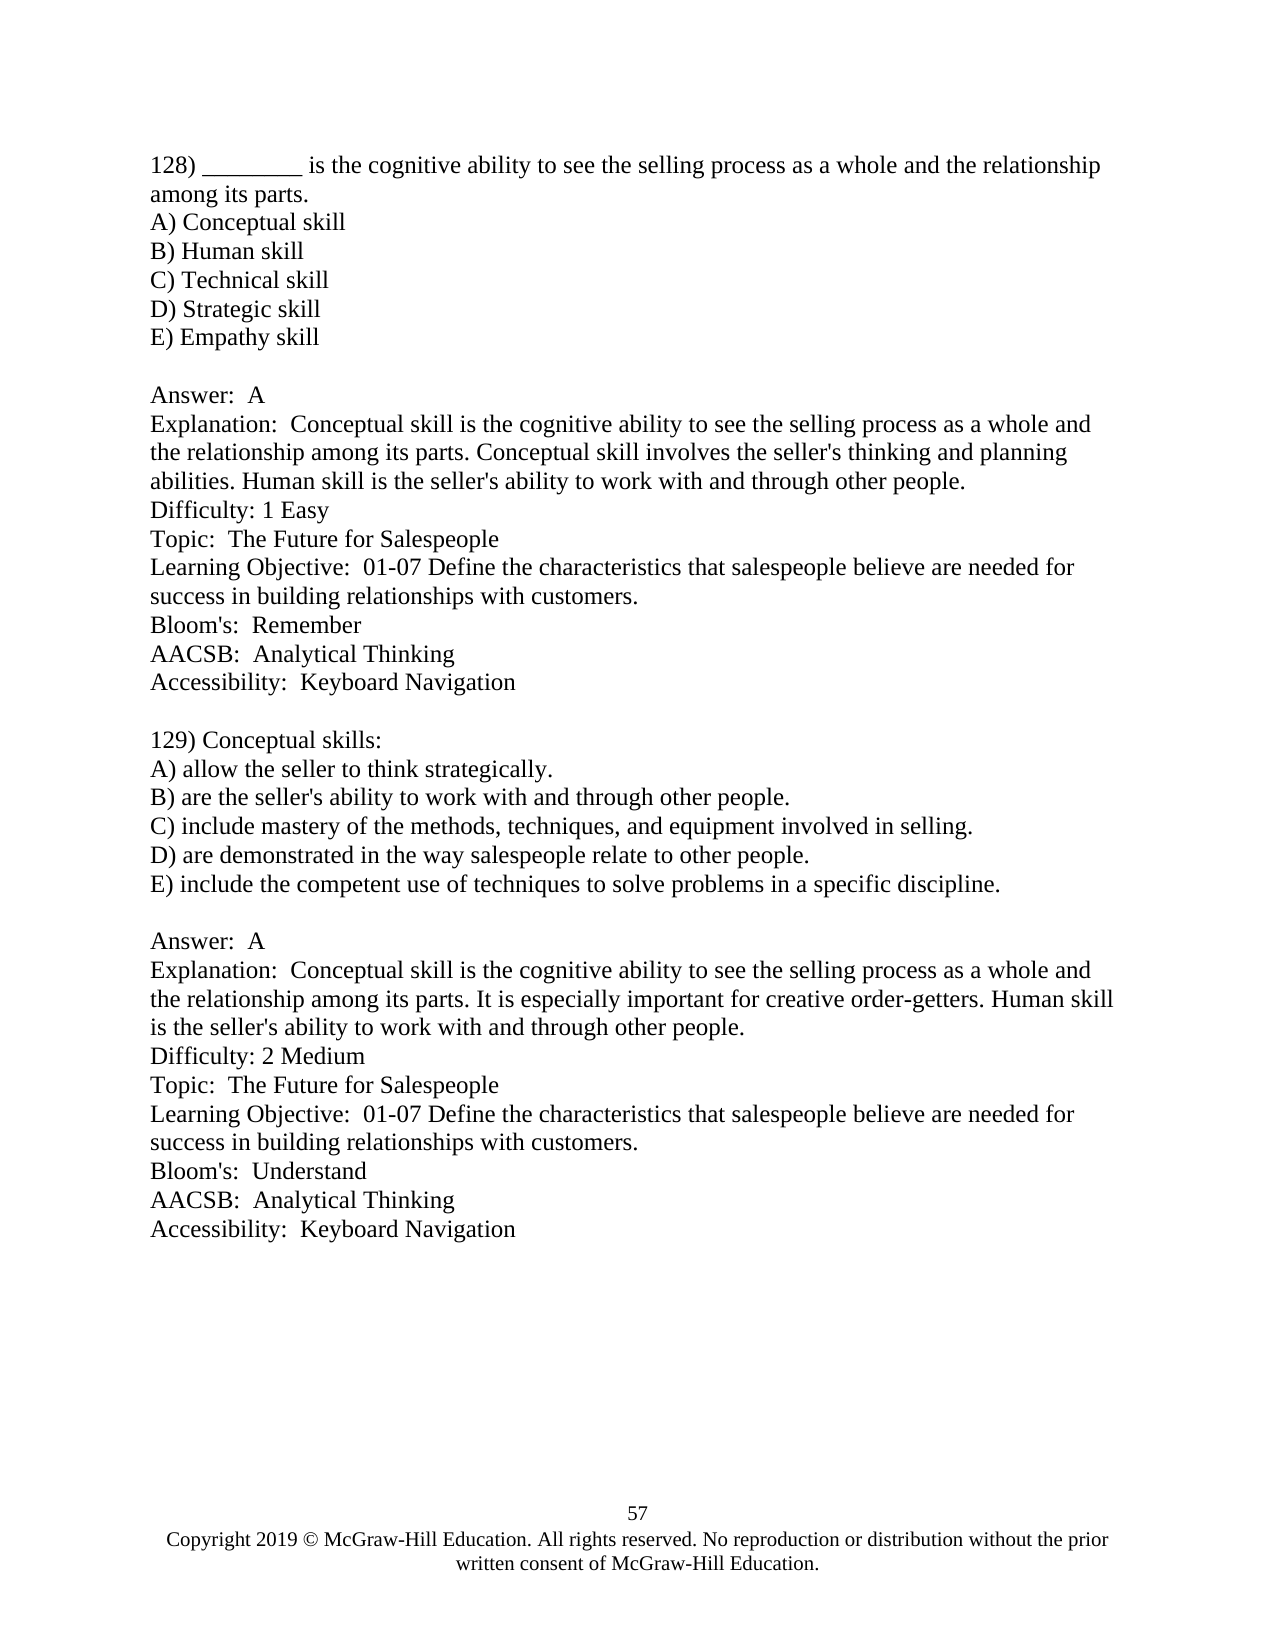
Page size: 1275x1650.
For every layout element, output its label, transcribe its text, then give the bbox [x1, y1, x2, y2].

text Topic: The Future for Salespeople [150, 524, 1125, 552]
text Explanation: Conceptual skill is the cognitive ability to see the selling process as a whole and the relationship among its parts. It is especially important for creative order-getters. Human skill is the seller's ability to work with and through other people. [150, 955, 1125, 1041]
text Learning Objective: 01-07 Define the characteristics that salespeople believe are needed for success in building relationships with customers. [150, 1099, 1125, 1156]
text B) Human skill [150, 236, 1125, 265]
text Explanation: Conceptual skill is the cognitive ability to see the selling process as a whole and the relationship among its parts. Conceptual skill involves the seller's thinking and planning abilities. Human skill is the seller's ability to work with and through other people. [150, 409, 1125, 495]
text AACSB: Analytical Thinking [150, 1185, 1125, 1214]
text Topic: The Future for Salespeople [150, 1070, 1125, 1099]
text Difficulty: 2 Medium [150, 1041, 1125, 1070]
text 128) ________ is the cognitive ability to see the selling process as a whole and the relationship among its parts. [150, 150, 1125, 207]
text C) Technical skill [150, 265, 1125, 294]
text Answer: A [150, 926, 1125, 955]
text Difficulty: 1 Easy [150, 495, 1125, 524]
text Learning Objective: 01-07 Define the characteristics that salespeople believe are needed for success in building relationships with customers. [150, 552, 1125, 610]
text A) allow the seller to think strategically. [150, 754, 1125, 782]
text 129) Conceptual skills: [150, 725, 1125, 754]
text C) include mastery of the methods, techniques, and equipment involved in selling. [150, 811, 1125, 840]
text D) Strategic skill [150, 294, 1125, 322]
text A) Conceptual skill [150, 207, 1125, 236]
text B) are the seller's ability to work with and through other people. [150, 782, 1125, 811]
text E) include the competent use of techniques to solve problems in a specific discipline. [150, 869, 1125, 897]
text AACSB: Analytical Thinking [150, 639, 1125, 667]
text Accessibility: Keyboard Navigation [150, 667, 1125, 696]
text E) Empathy skill [150, 322, 1125, 351]
text Answer: A [150, 380, 1125, 409]
text Bloom's: Remember [150, 610, 1125, 639]
text Bloom's: Understand [150, 1156, 1125, 1185]
text D) are demonstrated in the way salespeople relate to other people. [150, 840, 1125, 869]
text Accessibility: Keyboard Navigation [150, 1214, 1125, 1242]
